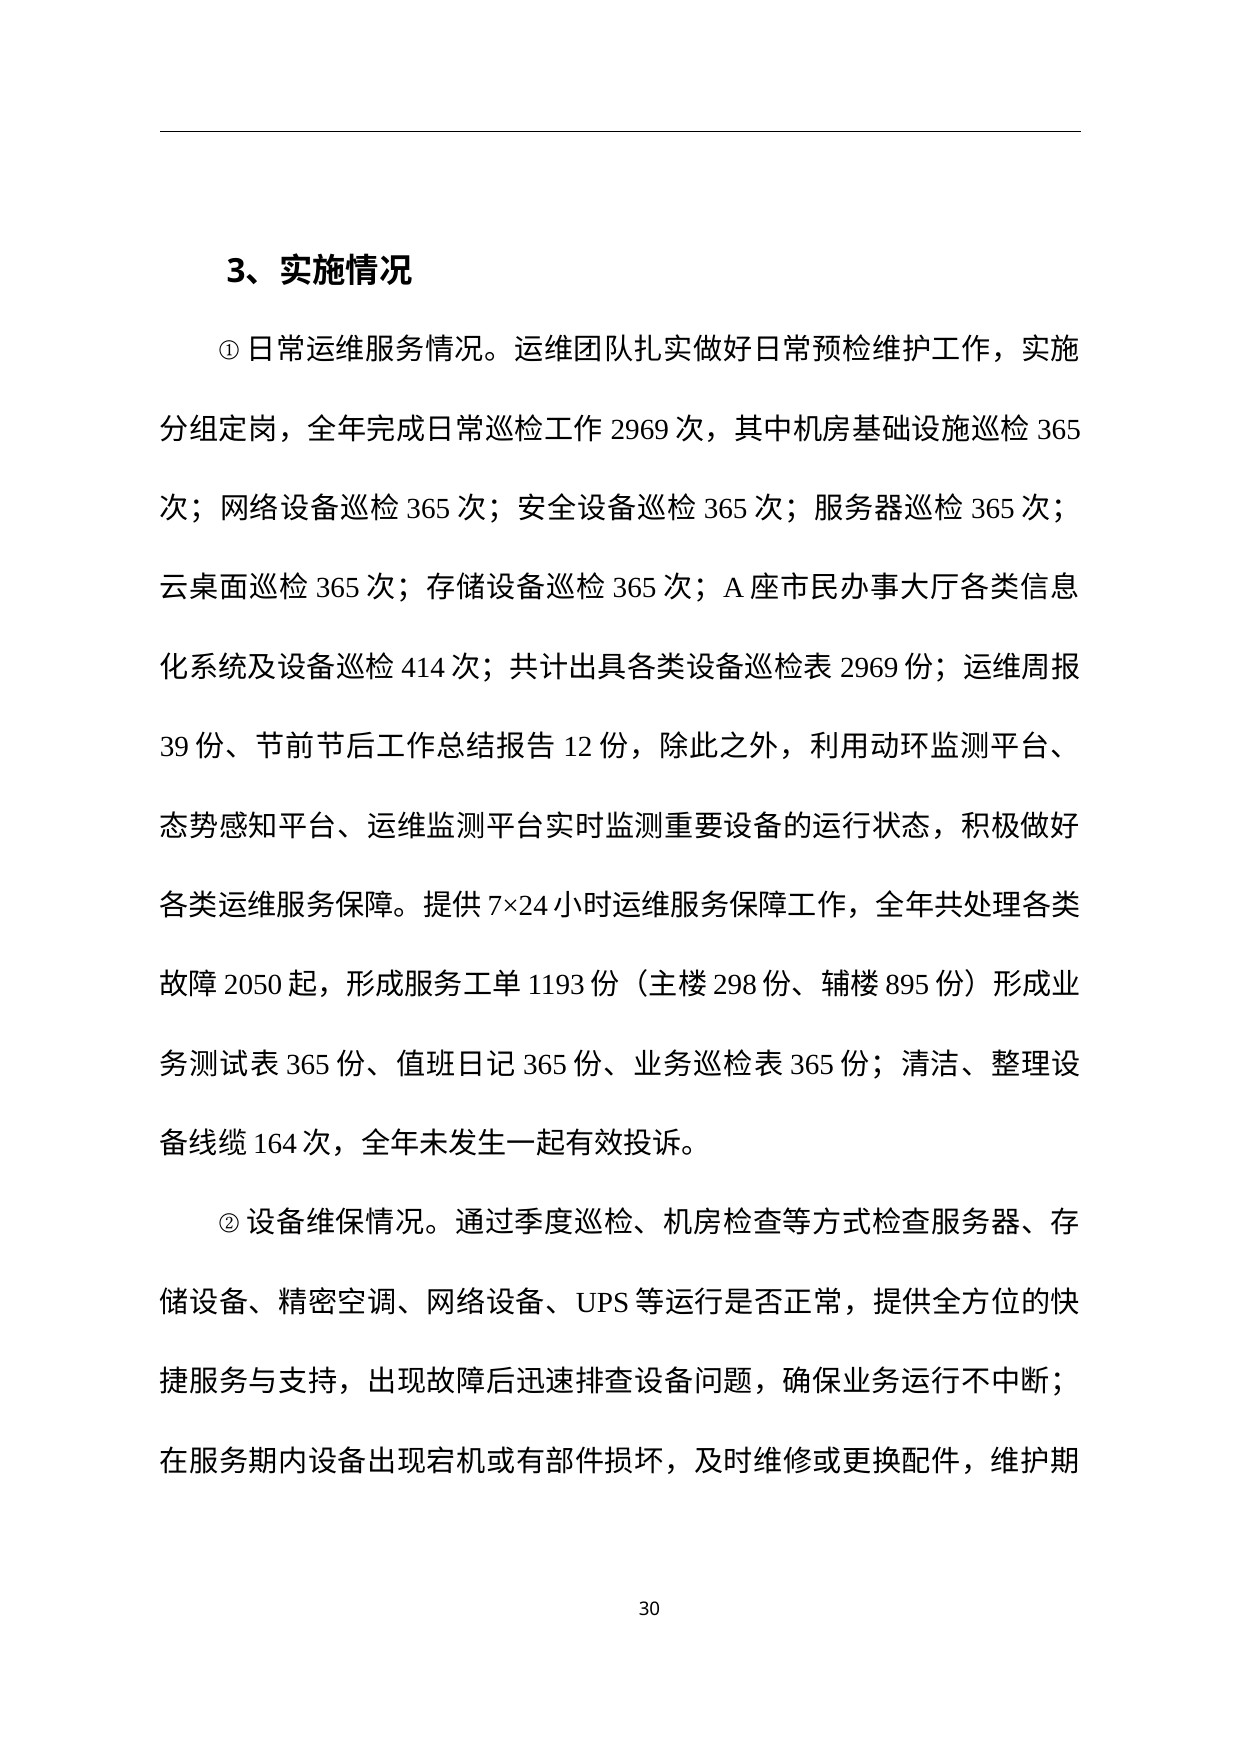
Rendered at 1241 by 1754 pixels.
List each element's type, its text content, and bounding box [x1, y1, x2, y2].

subtitle 3、实施情况 [159, 228, 1081, 307]
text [159, 1181, 1081, 1498]
text ①日常运维服务情况。运维团队扎实做好日常预检维护工作，实施分组定岗，全年完成日常巡检工作2969次，其中机房基础设施巡检365次；网络设备巡检365次；安全设备巡检365次；服务器巡检365次；云桌面巡检365次；存储设备巡检365次；A座市民办事大厅各类信息化系统及设备巡检414次；共计出具各类设备巡检表2969份；运维周报39份、节前节后工作总结报告12份，除此之外，利用动环监测平台、态势感知平台、运维监测平台实时监测重要设备的运行状态，积极做好各类运维服务保障。提供7×24小时运维服务保障工作，全年共处理各类故障2050起，形成服务工单1193份（主楼298份、辅楼895份）形成业务测试表365份、值班日记365份、业务巡检表365份；清洁、整理设备线缆164次，全年未发生一起有效投诉。 [159, 307, 1081, 1181]
